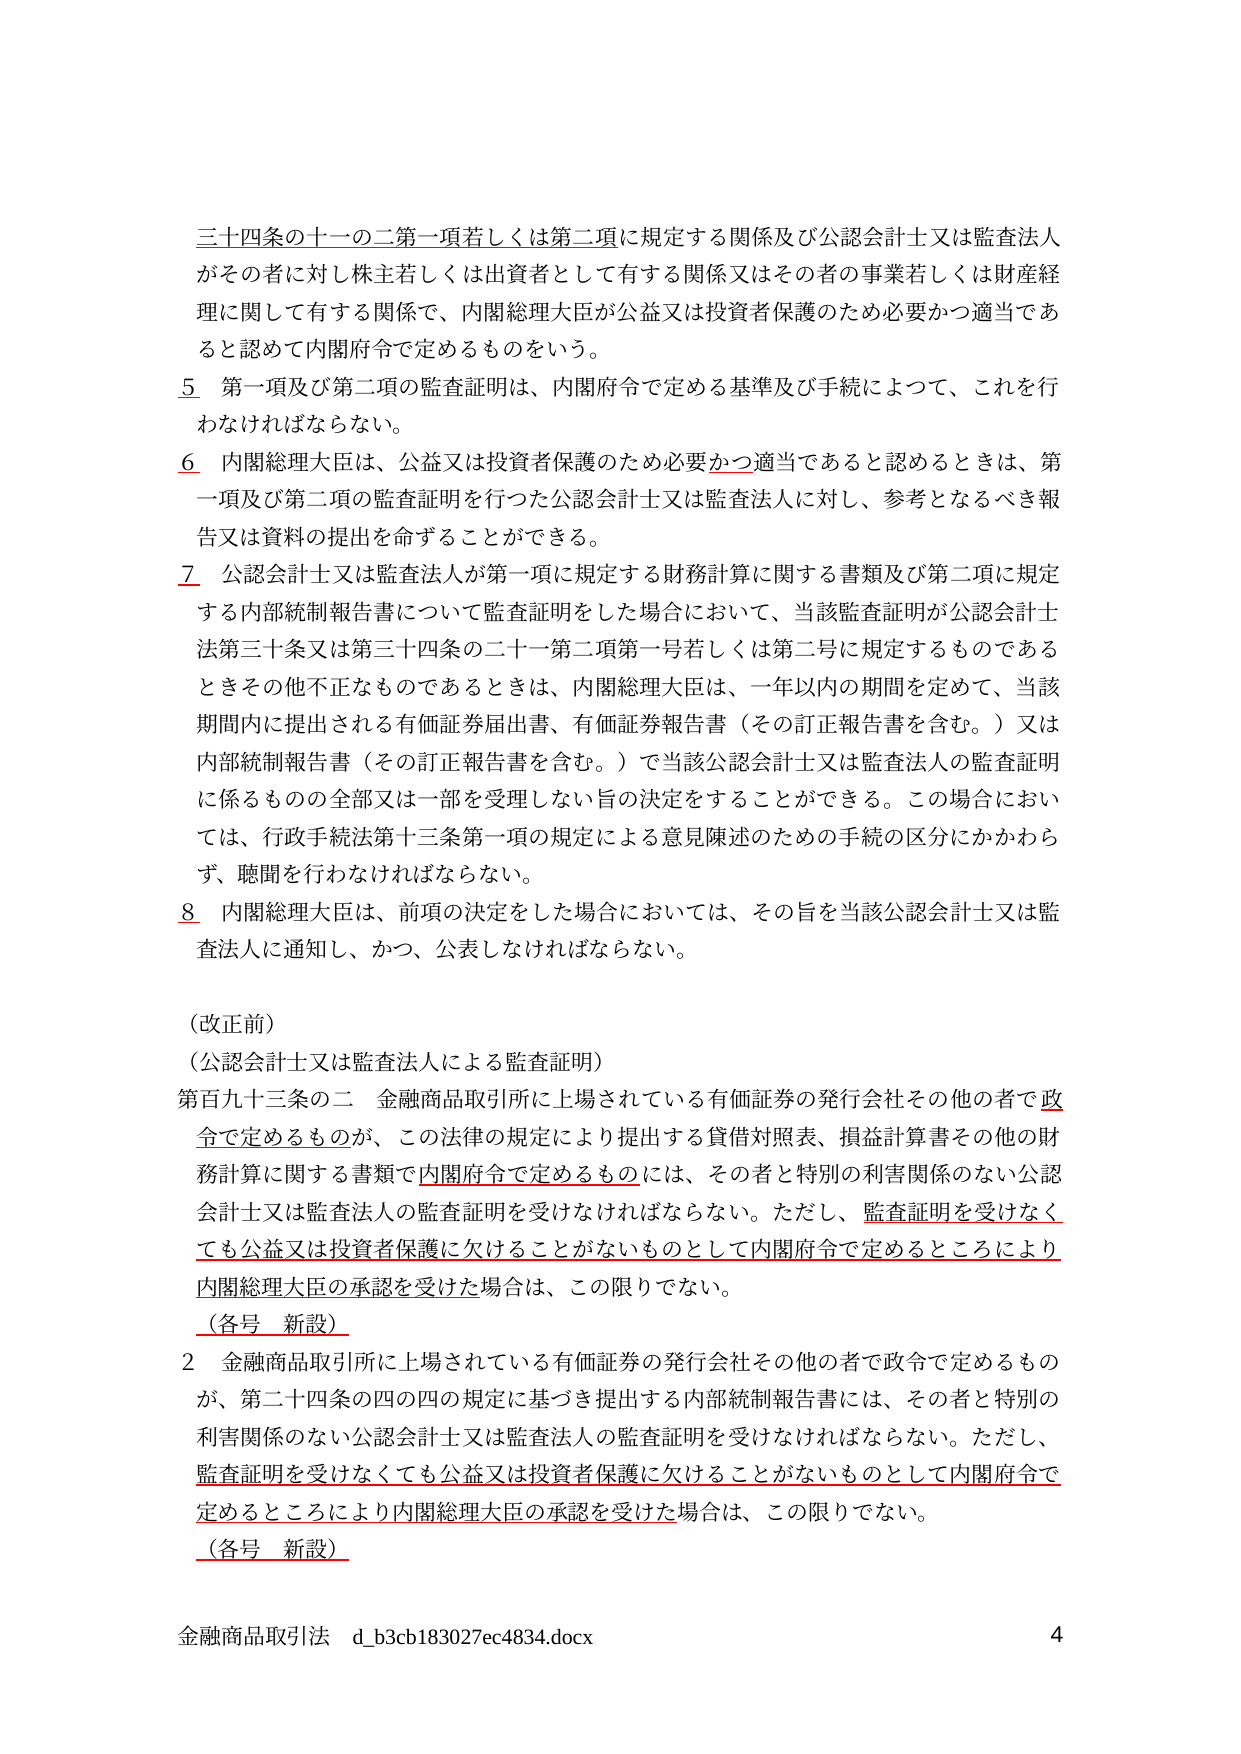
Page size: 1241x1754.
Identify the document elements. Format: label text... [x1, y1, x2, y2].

text ２ 金融商品取引所に上場されている有価証券の発行会社その他の者で政令で定めるものが、第二十四条の四の四の規定に基づき提出する内部統制報告書には、その者と特別の利害関係のない公認会計士又は監査法人の監査証明を受けなければならない。ただし、監査証明を受けなくても公益又は投資者保護に欠けることがないものとして内閣府令で定めるところにより内閣総理大臣の承認を受けた場合は、この限りでない。 [177, 1342, 1063, 1529]
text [177, 217, 1063, 367]
text （各号 新設） [196, 1304, 1063, 1342]
text （公認会計士又は監査法人による監査証明） [177, 1042, 1063, 1079]
text ８ 内閣総理大臣は、前項の決定をした場合においては、その旨を当該公認会計士又は監査法人に通知し、かつ、公表しなければならない。 [177, 892, 1063, 967]
text ６ 内閣総理大臣は、公益又は投資者保護のため必要かつ適当であると認めるときは、第一項及び第二項の監査証明を行つた公認会計士又は監査法人に対し、参考となるべき報告又は資料の提出を命ずることができる。 [177, 442, 1063, 554]
text ５ 第一項及び第二項の監査証明は、内閣府令で定める基準及び手続によつて、これを行わなければならない。 [177, 367, 1063, 442]
text （各号 新設） [196, 1529, 1063, 1567]
text （改正前） [177, 1004, 1063, 1042]
text 第百九十三条の二 金融商品取引所に上場されている有価証券の発行会社その他の者で政令で定めるものが、この法律の規定により提出する貸借対照表、損益計算書その他の財務計算に関する書類で内閣府令で定めるものには、その者と特別の利害関係のない公認会計士又は監査法人の監査証明を受けなければならない。ただし、監査証明を受けなくても公益又は投資者保護に欠けることがないものとして内閣府令で定めるところにより内閣総理大臣の承認を受けた場合は、この限りでない。 [177, 1079, 1063, 1304]
text ７ 公認会計士又は監査法人が第一項に規定する財務計算に関する書類及び第二項に規定する内部統制報告書について監査証明をした場合において、当該監査証明が公認会計士法第三十条又は第三十四条の二十一第二項第一号若しくは第二号に規定するものであるときその他不正なものであるときは、内閣総理大臣は、一年以内の期間を定めて、当該期間内に提出される有価証券届出書、有価証券報告書（その訂正報告書を含む。）又は内部統制報告書（その訂正報告書を含む。）で当該公認会計士又は監査法人の監査証明に係るものの全部又は一部を受理しない旨の決定をすることができる。この場合においては、行政手続法第十三条第一項の規定による意見陳述のための手続の区分にかかわらず、聴聞を行わなければならない。 [177, 554, 1063, 892]
